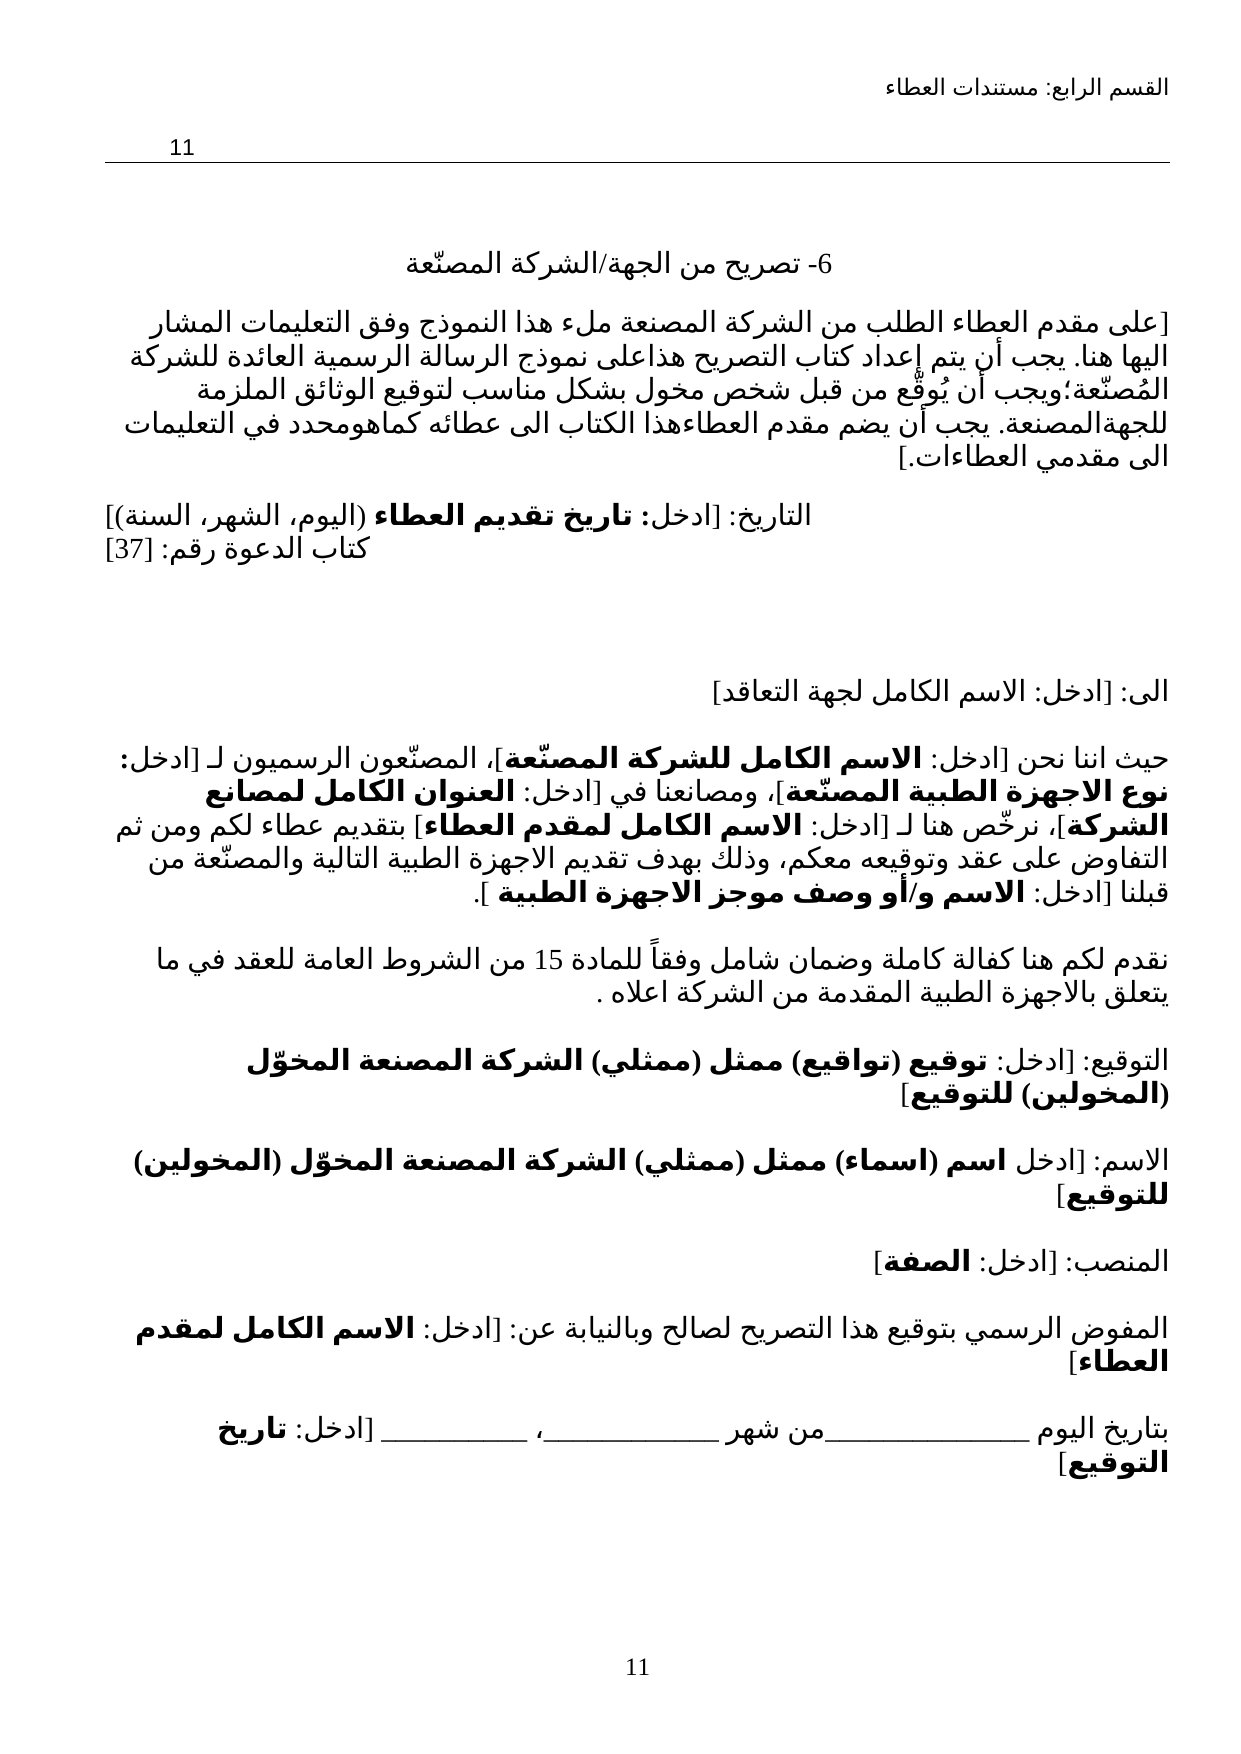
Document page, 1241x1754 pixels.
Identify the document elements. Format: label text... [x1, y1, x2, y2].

text 6- تصريح من الجهة/الشركة المصنّعة [105, 247, 1132, 280]
text نقدم لكم هنا كفالة كاملة وضمان شامل وفقاً للمادة 15 من الشروط العامة للعقد في ما يتعلق بالاجهزة الطبية المقدمة من الشركة اعلاه . [105, 942, 1170, 1009]
text المفوض الرسمي بتوقيع هذا التصريح لصالح وبالنيابة عن: [ادخل: الاسم الكامل لمقدم العطاء] [105, 1311, 1170, 1378]
text بتاريخ اليوم ______________من شهر ____________، __________ [ادخل: تاريخ التوقيع] [105, 1412, 1170, 1479]
text التوقيع: [ادخل: توقيع (تواقيع) ممثل (ممثلي) الشركة المصنعة المخوّل (المخولين) للتوقيع] [105, 1043, 1170, 1110]
text [على مقدم العطاء الطلب من الشركة المصنعة ملء هذا النموذج وفق التعليمات المشار اليها هنا. يجب أن يتم إعداد كتاب التصريح هذاعلى نموذج الرسالة الرسمية العائدة للشركة المُصنّعة؛ويجب أن يُوقّع من قبل شخص مخول بشكل مناسب لتوقيع الوثائق الملزمة للجهةالمصنعة. يجب أن يضم مقدم العطاءهذا الكتاب الى عطائه كماهومحدد في التعليمات الى مقدمي العطاءات.] [105, 305, 1170, 473]
text الى: [ادخل: الاسم الكامل لجهة التعاقد] [105, 674, 1170, 707]
text المنصب: [ادخل: الصفة] [105, 1244, 1170, 1277]
text حيث اننا نحن [ادخل: الاسم الكامل للشركة المصنّعة]، المصنّعون الرسميون لـ [ادخل: نوع الاجهزة الطبية المصنّعة]، ومصانعنا في [ادخل: العنوان الكامل لمصانع الشركة]، نرخّص هنا لـ [ادخل: الاسم الكامل لمقدم العطاء] بتقديم عطاء لكم ومن ثم التفاوض على عقد وتوقيعه معكم، وذلك بهدف تقديم الاجهزة الطبية التالية والمصنّعة من قبلنا [ادخل: الاسم و/أو وصف موجز الاجهزة الطبية ]. [105, 741, 1170, 908]
text التاريخ: [ادخل: تاريخ تقديم العطاء (اليوم، الشهر، السنة)] [105, 498, 1170, 531]
text كتاب الدعوة رقم: [37] [105, 531, 1170, 565]
text الاسم: [ادخل اسم (اسماء) ممثل (ممثلي) الشركة المصنعة المخوّل (المخولين) للتوقيع] [105, 1143, 1170, 1210]
